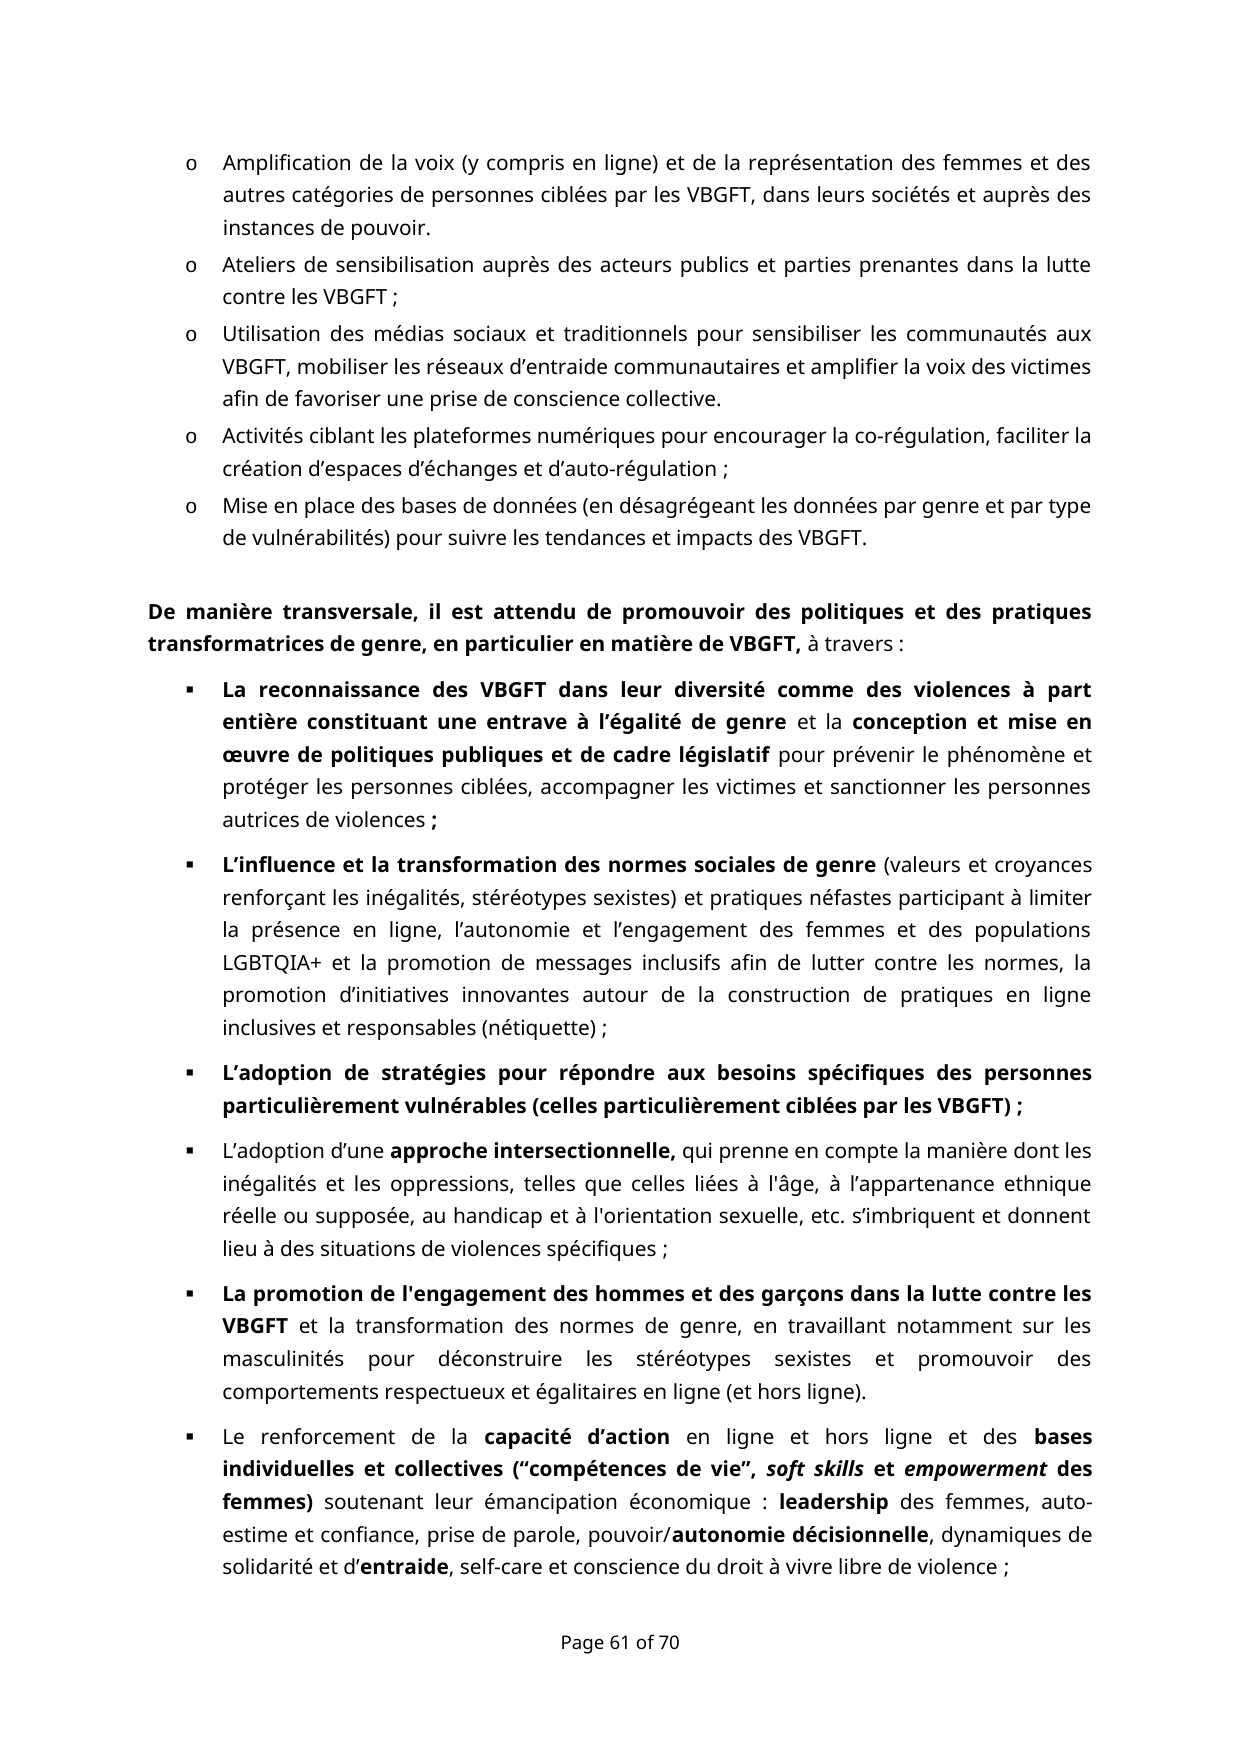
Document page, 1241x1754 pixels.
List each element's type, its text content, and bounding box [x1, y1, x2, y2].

list La promotion de l'engagement des hommes et des garçons dans la lutte contre les VBGFT et la transformation des normes de genre, en travaillant notamment sur les masculinités pour déconstruire les stéréotypes sexistes et promouvoir des comportements respectueux et égalitaires en ligne (et hors ligne). [185, 1279, 1093, 1405]
list Mise en place des bases de données (en désagrégeant les données par genre et par type de vulnérabilités) pour suivre les tendances et impacts des VBGFT. [185, 491, 1093, 552]
list L’adoption de stratégies pour répondre aux besoins spécifiques des personnes particulièrement vulnérables (celles particulièrement ciblées par les VBGFT) ; [185, 1058, 1093, 1119]
list Ateliers de sensibilisation auprès des acteurs publics et parties prenantes dans la lutte contre les VBGFT ; [185, 250, 1093, 311]
text De manière transversale, il est attendu de promouvoir des politiques et des pratiques transformatrices de genre, en particulier en matière de VBGFT, à travers : [148, 597, 1093, 658]
list Utilisation des médias sociaux et traditionnels pour sensibiliser les communautés aux VBGFT, mobiliser les réseaux d’entraide communautaires et amplifier la voix des victimes afin de favoriser une prise de conscience collective. [185, 319, 1093, 413]
list L’influence et la transformation des normes sociales de genre (valeurs et croyances renforçant les inégalités, stéréotypes sexistes) et pratiques néfastes participant à limiter la présence en ligne, l’autonomie et l’engagement des femmes et des populations LGBTQIA+ et la promotion de messages inclusifs afin de lutter contre les normes, la promotion d’initiatives innovantes autour de la construction de pratiques en ligne inclusives et responsables (nétiquette) ; [185, 850, 1093, 1042]
list La reconnaissance des VBGFT dans leur diversité comme des violences à part entière constituant une entrave à l’égalité de genre et la conception et mise en œuvre de politiques publiques et de cadre législatif pour prévenir le phénomène et protéger les personnes ciblées, accompagner les victimes et sanctionner les personnes autrices de violences ; [185, 675, 1093, 833]
list Le renforcement de la capacité d’action en ligne et hors ligne et des bases individuelles et collectives (“compétences de vie”, soft skills et empowerment des femmes) soutenant leur émancipation économique : leadership des femmes, auto-estime et confiance, prise de parole, pouvoir/autonomie décisionnelle, dynamiques de solidarité et d’entraide, self-care et conscience du droit à vivre libre de violence ; [185, 1422, 1093, 1581]
list Activités ciblant les plateformes numériques pour encourager la co-régulation, faciliter la création d’espaces d’échanges et d’auto-régulation ; [185, 421, 1093, 482]
list L’adoption d’une approche intersectionnelle, qui prenne en compte la manière dont les inégalités et les oppressions, telles que celles liées à l'âge, à l’appartenance ethnique réelle ou supposée, au handicap et à l'orientation sexuelle, etc. s’imbriquent et donnent lieu à des situations de violences spécifiques ; [185, 1136, 1093, 1262]
list Amplification de la voix (y compris en ligne) et de la représentation des femmes et des autres catégories de personnes ciblées par les VBGFT, dans leurs sociétés et auprès des instances de pouvoir. [185, 148, 1093, 241]
